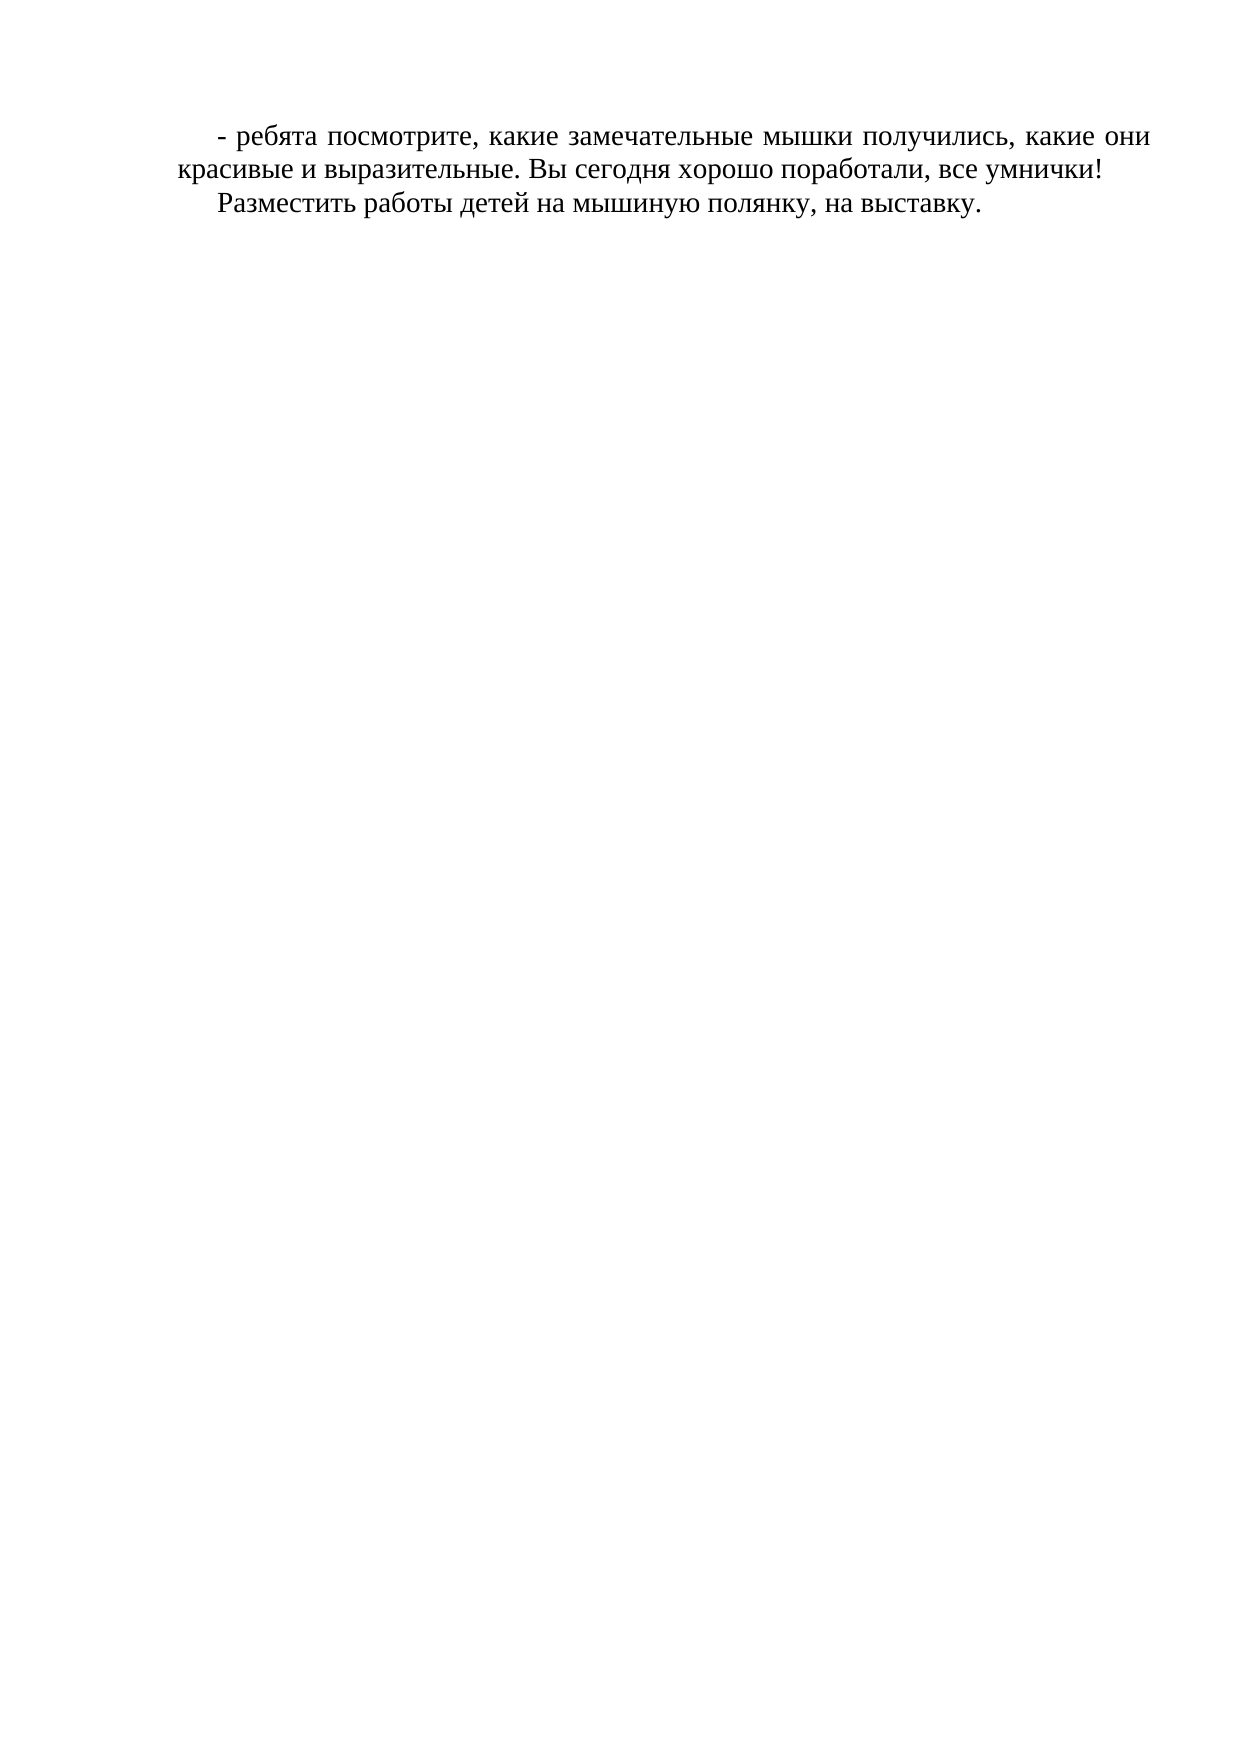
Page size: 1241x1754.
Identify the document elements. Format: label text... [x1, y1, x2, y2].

text Разместить работы детей на мышиную полянку, на выставку. [177, 185, 1152, 219]
text - ребята посмотрите, какие замечательные мышки получились, какие они красивые и выразительные. Вы сегодня хорошо поработали, все умнички! [177, 118, 1152, 185]
